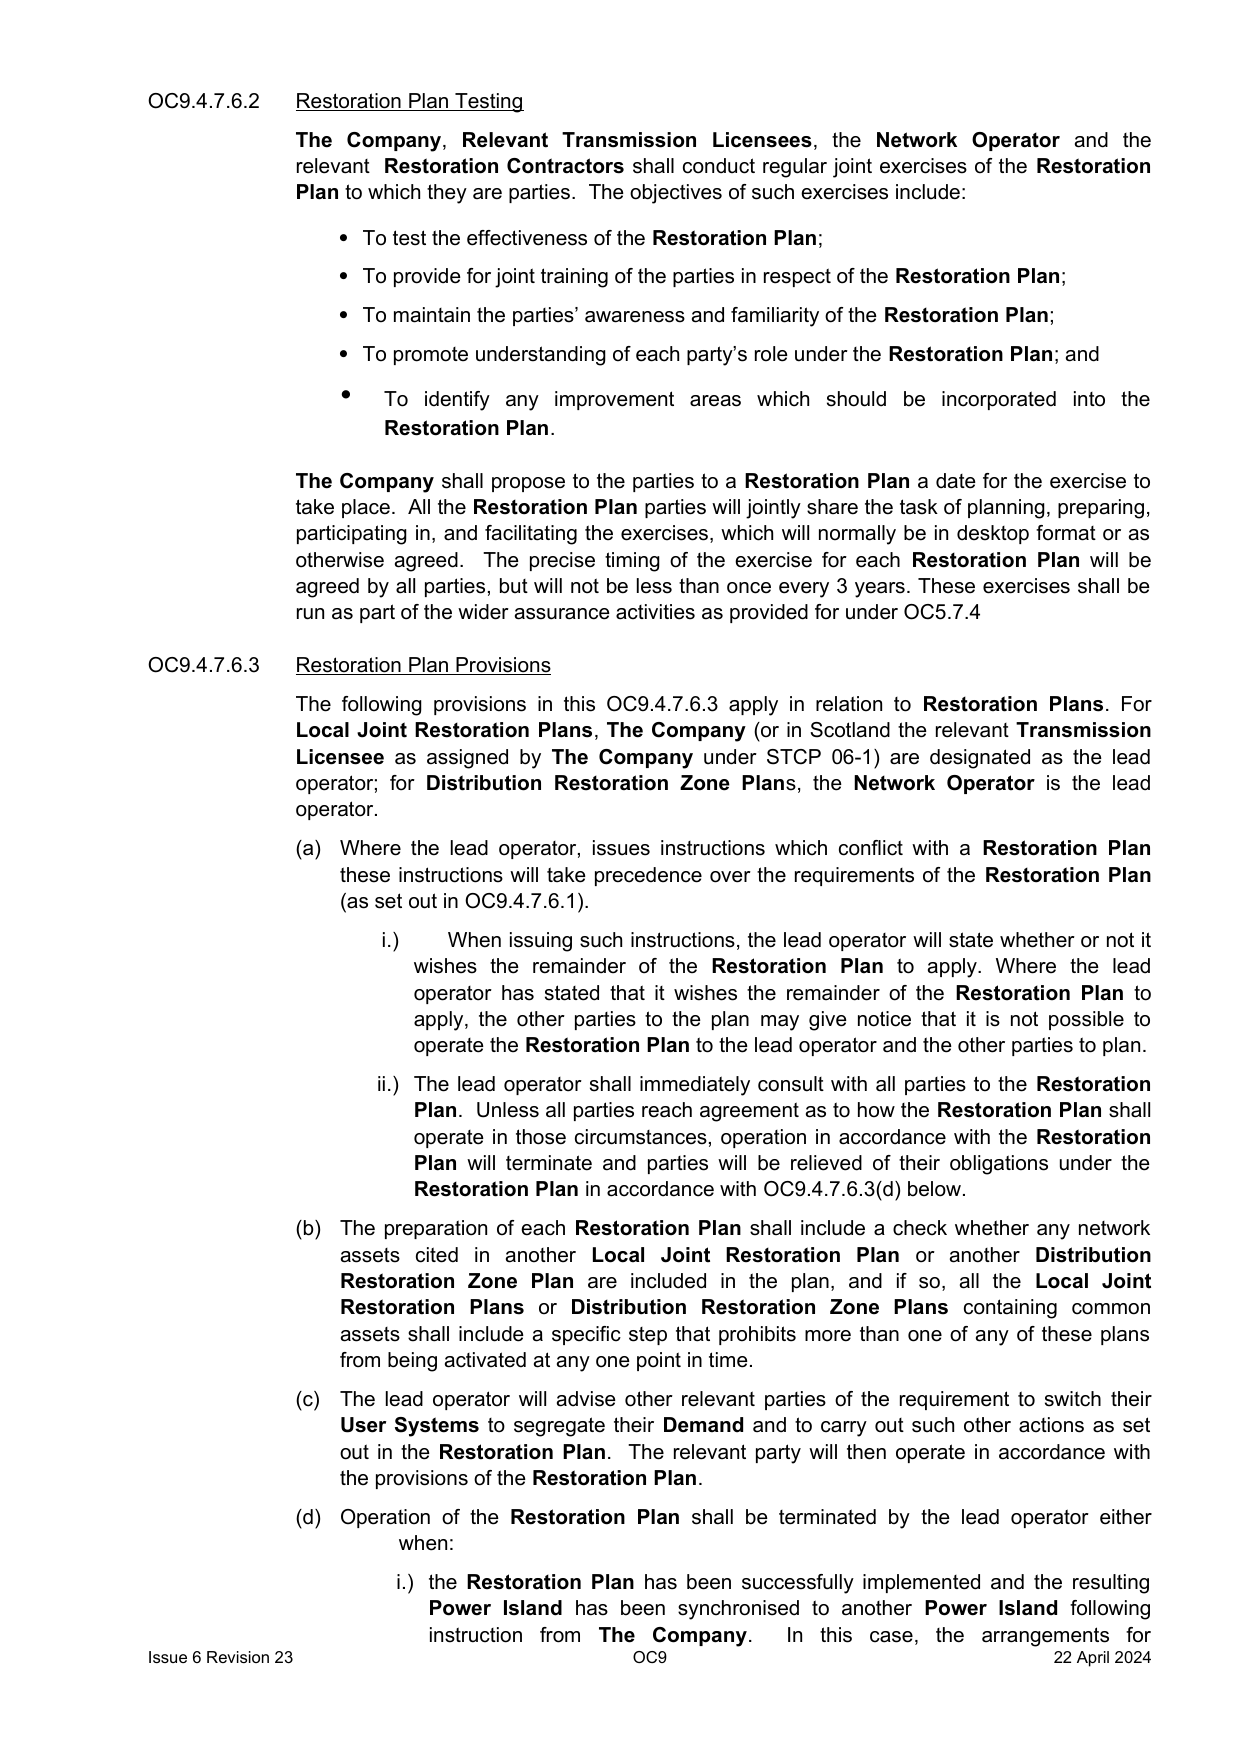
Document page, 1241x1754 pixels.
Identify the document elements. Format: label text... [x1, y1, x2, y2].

list Where the lead operator, issues instructions which conflict with a Restoration Plan these instructions will take precedence over the requirements of the Restoration Plan (as set out in OC9.4.7.6.1). [295, 836, 1152, 913]
text OC9.4.7.6.3 Restoration Plan Provisions [148, 653, 1152, 677]
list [413, 1570, 1152, 1647]
text The following provisions in this OC9.4.7.6.3 apply in relation to Restoration Plans. For Local Joint Restoration Plans, The Company (or in Scotland the relevant Transmission Licensee as assigned by The Company under STCP 06-1) are designated as the lead operator; for Distribution Restoration Zone Plans, the Network Operator is the lead operator. [295, 692, 1152, 821]
list The lead operator shall immediately consult with all parties to the Restoration Plan. Unless all parties reach agreement as to how the Restoration Plan shall operate in those circumstances, operation in accordance with the Restoration Plan will terminate and parties will be relieved of their obligations under the Restoration Plan in accordance with OC9.4.7.6.3(d) below. [399, 1072, 1152, 1201]
text The Company, Relevant Transmission Licensees, the Network Operator and the relevant Restoration Contractors shall conduct regular joint exercises of the Restoration Plan to which they are parties. The objectives of such exercises include: [295, 127, 1152, 204]
text The Company shall propose to the parties to a Restoration Plan a date for the exercise to take place. All the Restoration Plan parties will jointly share the task of planning, preparing, participating in, and facilitating the exercises, which will normally be in desktop format or as otherwise agreed. The precise timing of the exercise for each Restoration Plan will be agreed by all parties, but will not be less than once every 3 years. These exercises shall be run as part of the wider assurance activities as provided for under OC5.7.4 [295, 468, 1152, 624]
list To maintain the parties’ awareness and familiarity of the Restoration Plan; [340, 303, 1152, 327]
list To provide for joint training of the parties in respect of the Restoration Plan; [340, 264, 1152, 288]
text (d) Operation of the Restoration Plan shall be terminated by the lead operator either when: [295, 1505, 1152, 1555]
list To test the effectiveness of the Restoration Plan; [340, 225, 1152, 249]
text (c) The lead operator will advise other relevant parties of the requirement to switch their User Systems to segregate their Demand and to carry out such other actions as set out in the Restoration Plan. The relevant party will then operate in accordance with the provisions of the Restoration Plan. [295, 1387, 1152, 1490]
text OC9.4.7.6.2 Restoration Plan Testing [148, 89, 1152, 113]
list To promote understanding of each party’s role under the Restoration Plan; and [340, 342, 1152, 366]
text • To identify any improvement areas which should be incorporated into the Restoration Plan. [340, 375, 1152, 440]
list When issuing such instructions, the lead operator will state whether or not it wishes the remainder of the Restoration Plan to apply. Where the lead operator has stated that it wishes the remainder of the Restoration Plan to apply, the other parties to the plan may give notice that it is not possible to operate the Restoration Plan to the lead operator and the other parties to plan. [399, 928, 1152, 1057]
text (b) The preparation of each Restoration Plan shall include a check whether any network assets cited in another Local Joint Restoration Plan or another Distribution Restoration Zone Plan are included in the plan, and if so, all the Local Joint Restoration Plans or Distribution Restoration Zone Plans containing common assets shall include a specific step that prohibits more than one of any of these plans from being activated at any one point in time. [295, 1216, 1152, 1372]
